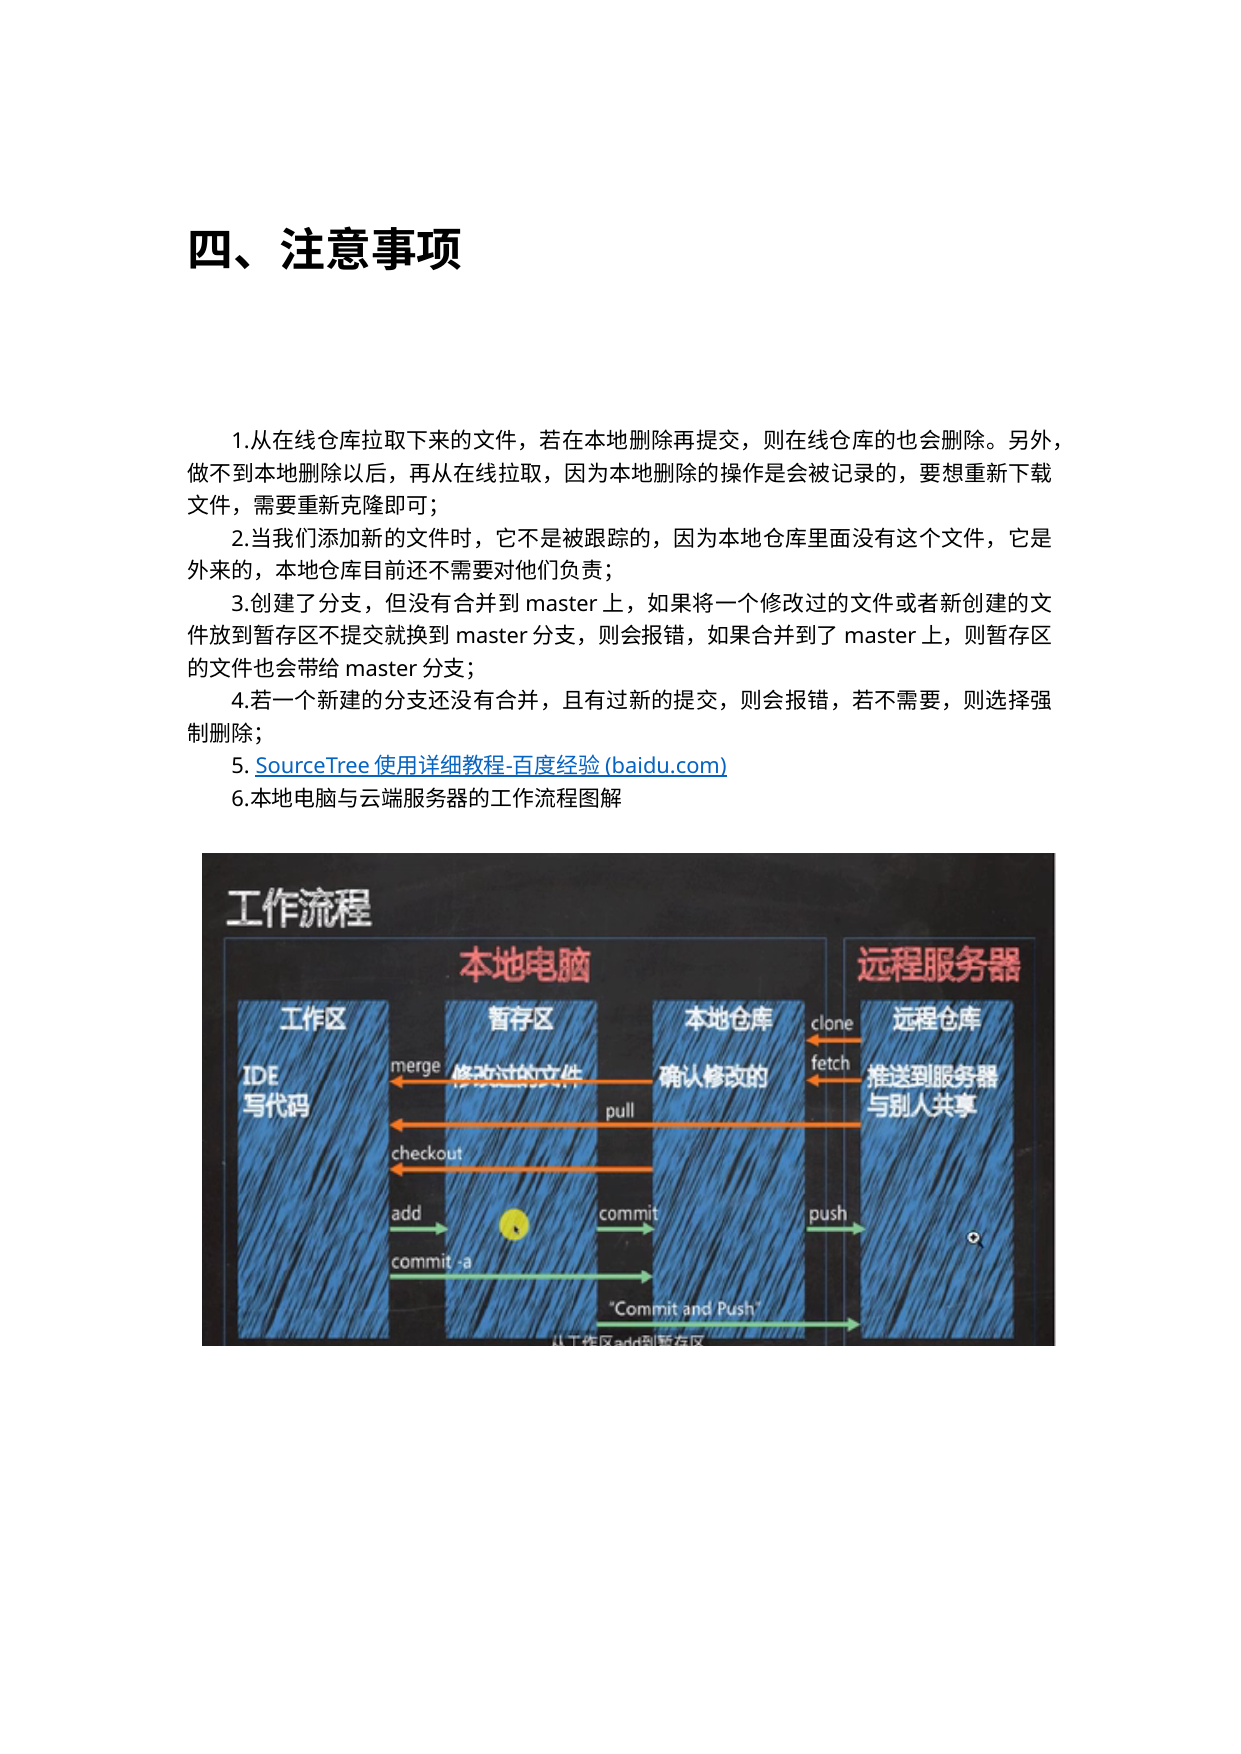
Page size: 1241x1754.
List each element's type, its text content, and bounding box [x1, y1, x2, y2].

text 2.当我们添加新的文件时，它不是被跟踪的，因为本地仓库里面没有这个文件，它是外来的，本地仓库目前还不需要对他们负责； [187, 520, 1053, 585]
picture [202, 853, 1057, 1346]
text 1.从在线仓库拉取下来的文件，若在本地删除再提交，则在线仓库的也会删除。另外，做不到本地删除以后，再从在线拉取，因为本地删除的操作是会被记录的，要想重新下载文件，需要重新克隆即可； [187, 423, 1053, 520]
subtitle 四、注意事项 [187, 197, 1053, 295]
text 4.若一个新建的分支还没有合并，且有过新的提交，则会报错，若不需要，则选择强制删除； [187, 683, 1053, 748]
text 6.本地电脑与云端服务器的工作流程图解 [187, 780, 1053, 813]
text 5. SourceTree使用详细教程-百度经验 (baidu.com) [187, 748, 1053, 780]
text 3.创建了分支，但没有合并到master上，如果将一个修改过的文件或者新创建的文件放到暂存区不提交就换到master分支，则会报错，如果合并到了master上，则暂存区的文件也会带给master分支； [187, 585, 1053, 683]
